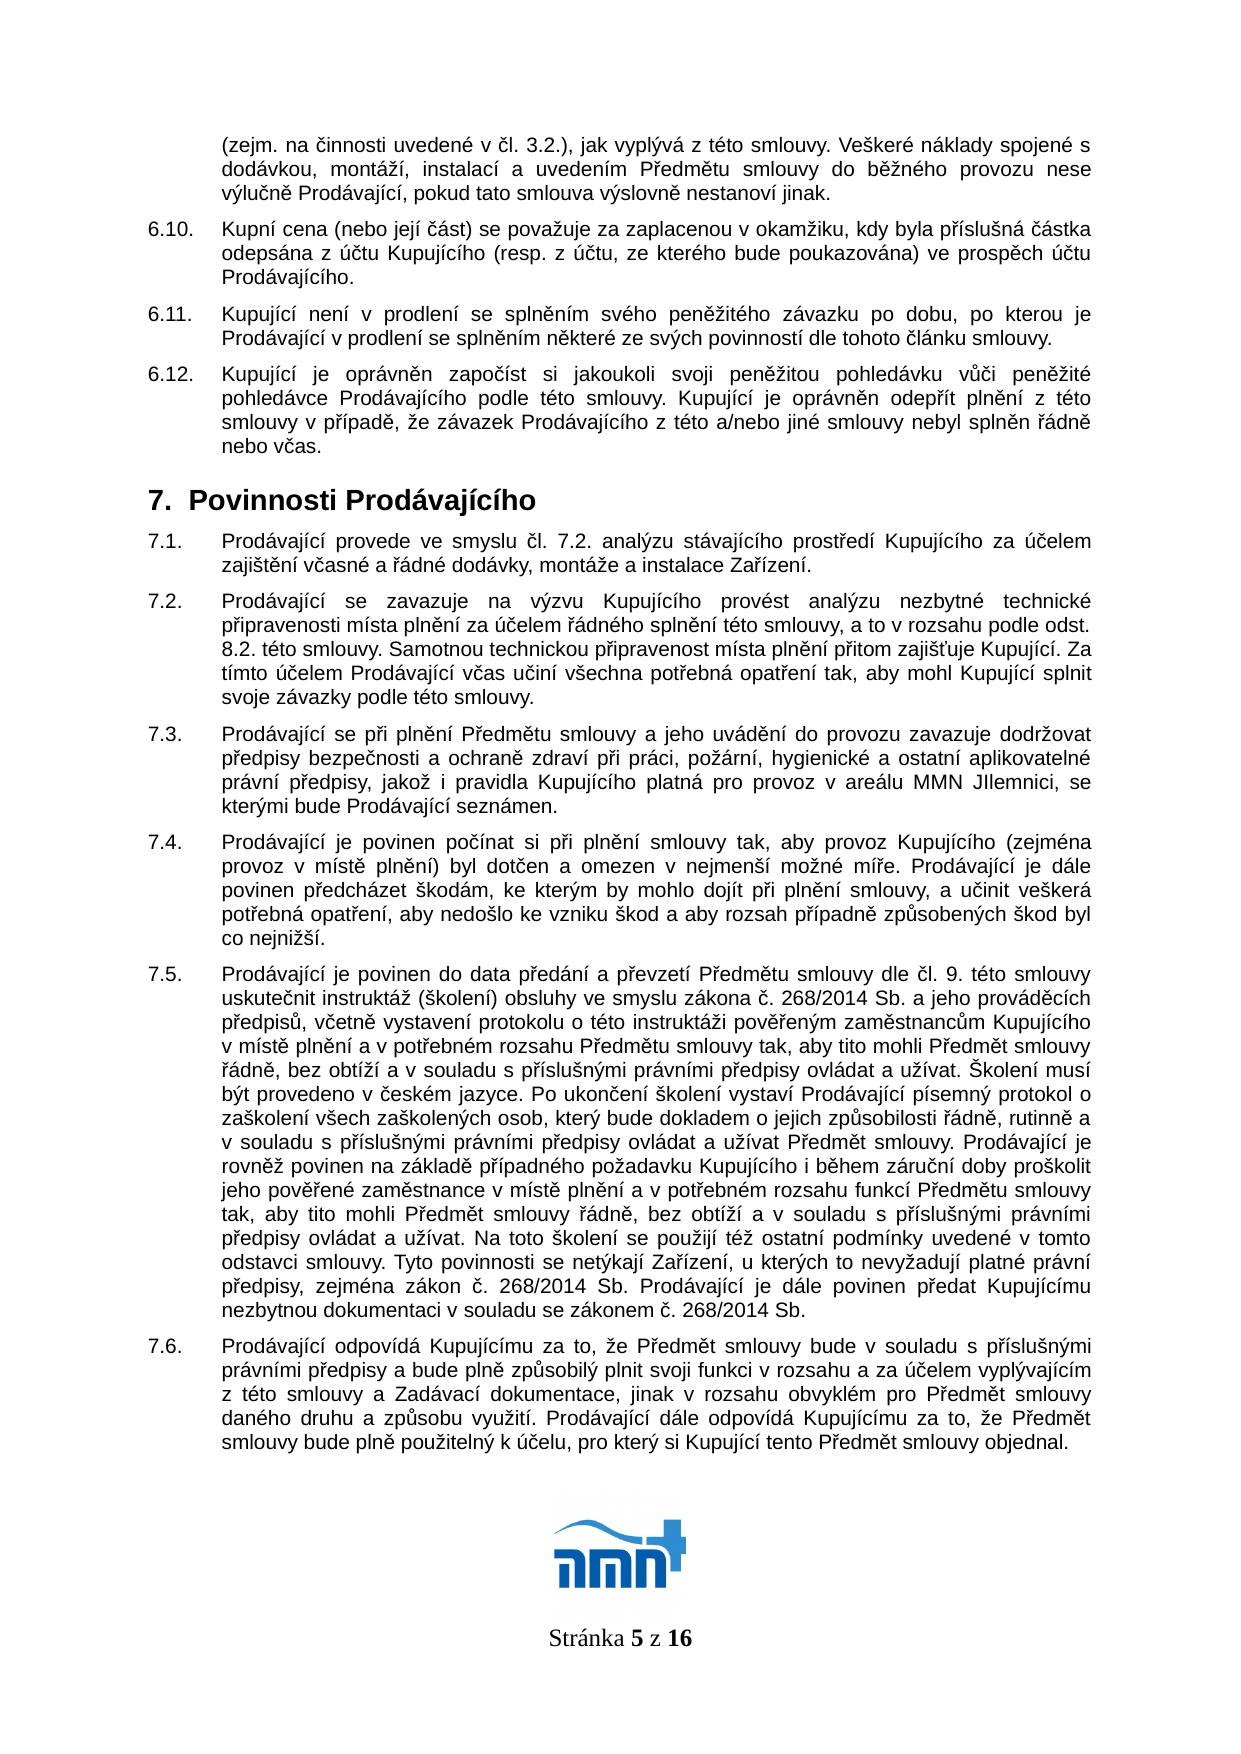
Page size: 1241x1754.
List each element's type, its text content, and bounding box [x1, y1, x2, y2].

text Kupující je oprávněn započíst si jakoukoli svoji peněžitou pohledávku vůči peněžité pohledávce Prodávajícího podle této smlouvy. Kupující je oprávněn odepřít plnění z této smlouvy v případě, že závazek Prodávajícího z této a/nebo jiné smlouvy nebyl splněn řádně nebo včas. [148, 362, 1093, 458]
list Prodávající odpovídá Kupujícímu za to, že Předmět smlouvy bude v souladu s příslušnými právními předpisy a bude plně způsobilý plnit svoji funkci v rozsahu a za účelem vyplývajícím z této smlouvy a Zadávací dokumentace, jinak v rozsahu obvyklém pro Předmět smlouvy daného druhu a způsobu využití. Prodávající dále odpovídá Kupujícímu za to, že Předmět smlouvy bude plně použitelný k účelu, pro který si Kupující tento Předmět smlouvy objednal. [148, 1334, 1093, 1454]
list Povinnosti Prodávajícího [148, 483, 1093, 516]
list Prodávající se zavazuje na výzvu Kupujícího provést analýzu nezbytné technické připravenosti místa plnění za účelem řádného splnění této smlouvy, a to v rozsahu podle odst. 8.2. této smlouvy. Samotnou technickou připravenost místa plnění přitom zajišťuje Kupující. Za tímto účelem Prodávající včas učiní všechna potřebná opatření tak, aby mohl Kupující splnit svoje závazky podle této smlouvy. [148, 589, 1093, 709]
list Prodávající se při plnění Předmětu smlouvy a jeho uvádění do provozu zavazuje dodržovat předpisy bezpečnosti a ochraně zdraví při práci, požární, hygienické a ostatní aplikovatelné právní předpisy, jakož i pravidla Kupujícího platná pro provoz v areálu MMN JIlemnici, se kterými bude Prodávající seznámen. [148, 722, 1093, 817]
picture [554, 1491, 686, 1623]
list Prodávající je povinen do data předání a převzetí Předmětu smlouvy dle čl. 9. této smlouvy uskutečnit instruktáž (školení) obsluhy ve smyslu zákona č. 268/2014 Sb. a jeho prováděcích předpisů, včetně vystavení protokolu o této instruktáži pověřeným zaměstnancům Kupujícího v místě plnění a v potřebném rozsahu Předmětu smlouvy tak, aby tito mohli Předmět smlouvy řádně, bez obtíží a v souladu s příslušnými právními předpisy ovládat a užívat. Školení musí být provedeno v českém jazyce. Po ukončení školení vystaví Prodávající písemný protokol o zaškolení všech zaškolených osob, který bude dokladem o jejich způsobilosti řádně, rutinně a v souladu s příslušnými právními předpisy ovládat a užívat Předmět smlouvy. Prodávající je rovněž povinen na základě případného požadavku Kupujícího i během záruční doby proškolit jeho pověřené zaměstnance v místě plnění a v potřebném rozsahu funkcí Předmětu smlouvy tak, aby tito mohli Předmět smlouvy řádně, bez obtíží a v souladu s příslušnými právními předpisy ovládat a užívat. Na toto školení se použijí též ostatní podmínky uvedené v tomto odstavci smlouvy. Tyto povinnosti se netýkají Zařízení, u kterých to nevyžadují platné právní předpisy, zejména zákon č. 268/2014 Sb. Prodávající je dále povinen předat Kupujícímu nezbytnou dokumentaci v souladu se zákonem č. 268/2014 Sb. [148, 962, 1093, 1322]
text Prodávající provede ve smyslu čl. 7.2. analýzu stávajícího prostředí Kupujícího za účelem zajištění včasné a řádné dodávky, montáže a instalace Zařízení. [148, 529, 1093, 577]
text Kupující není v prodlení se splněním svého peněžitého závazku po dobu, po kterou je Prodávající v prodlení se splněním některé ze svých povinností dle tohoto článku smlouvy. [148, 302, 1093, 349]
list Prodávající je povinen počínat si při plnění smlouvy tak, aby provoz Kupujícího (zejména provoz v místě plnění) byl dotčen a omezen v nejmenší možné míře. Prodávající je dále povinen předcházet škodám, ke kterým by mohlo dojít při plnění smlouvy, a učinit veškerá potřebná opatření, aby nedošlo ke vzniku škod a aby rozsah případně způsobených škod byl co nejnižší. [148, 830, 1093, 950]
text Kupní cena (nebo její část) se považuje za zaplacenou v okamžiku, kdy byla příslušná částka odepsána z účtu Kupujícího (resp. z účtu, ze kterého bude poukazována) ve prospěch účtu Prodávajícího. [148, 217, 1093, 289]
